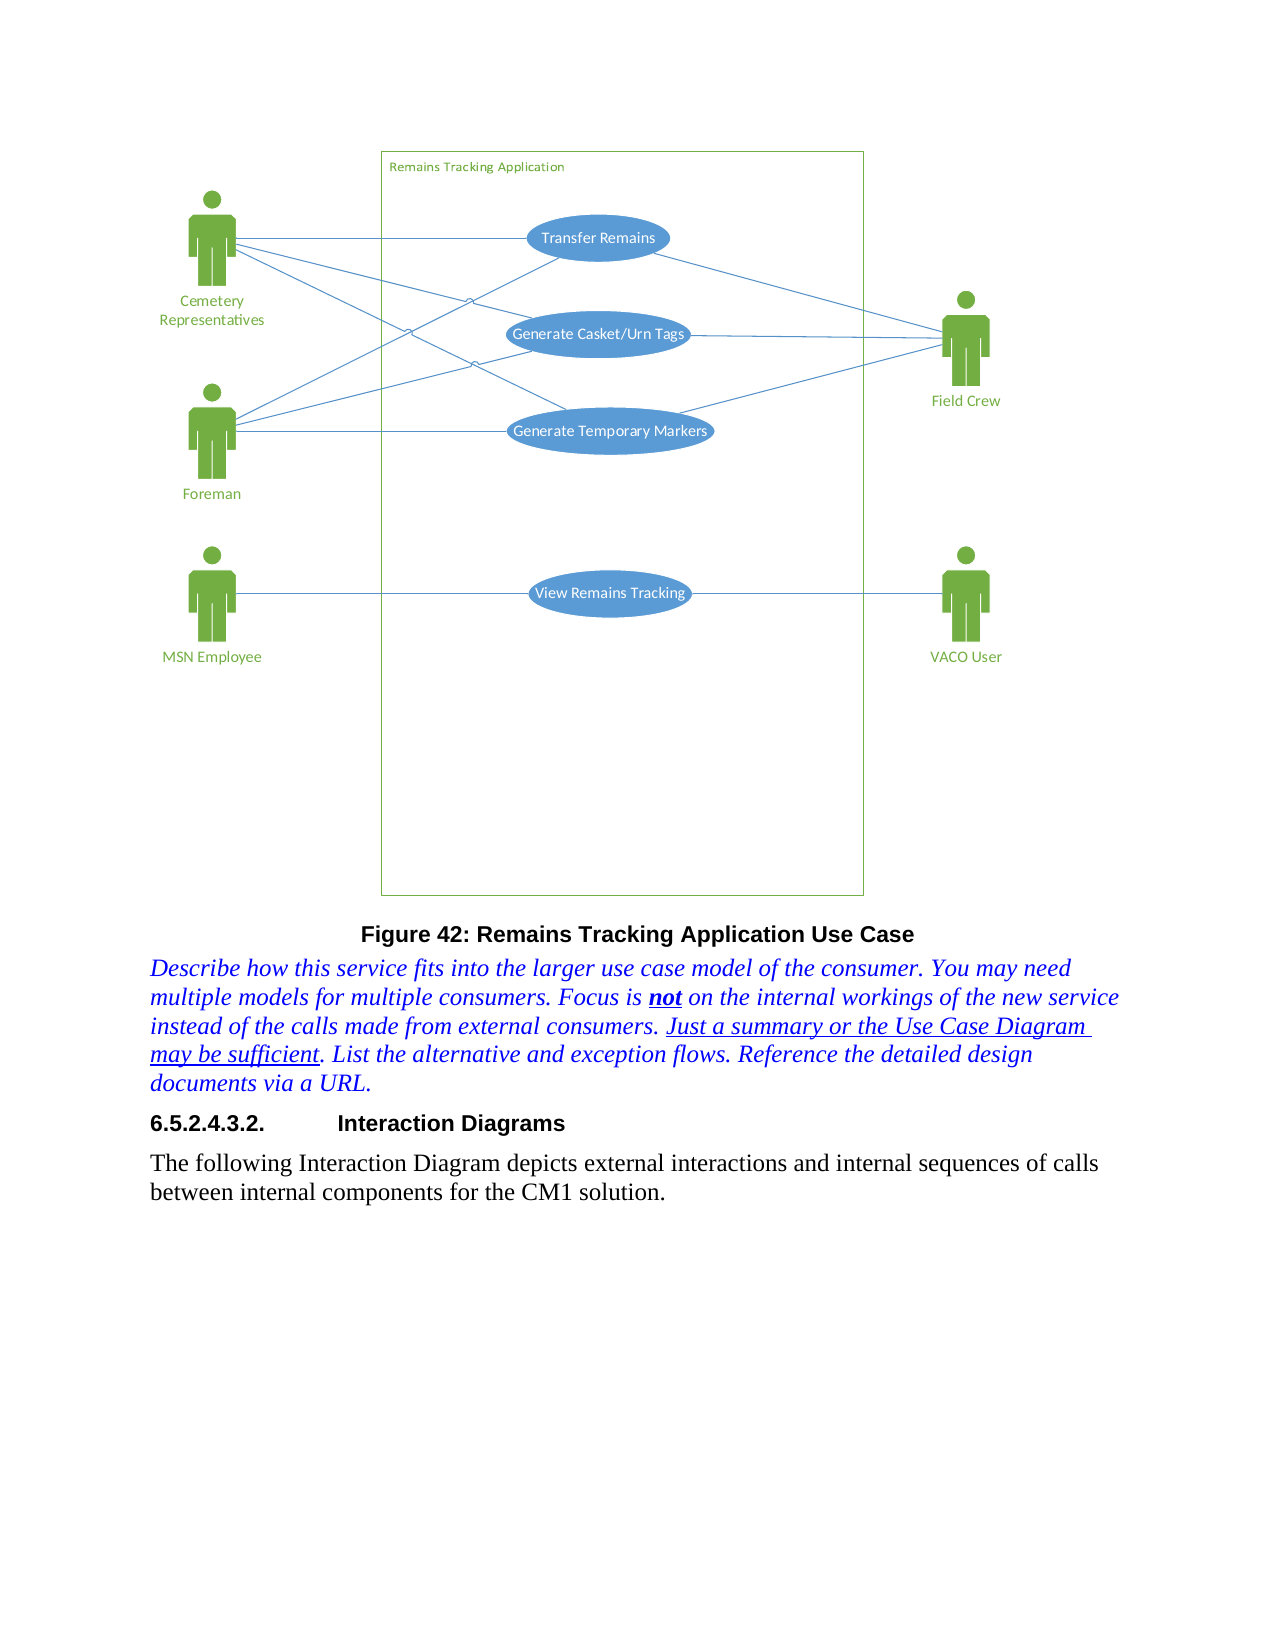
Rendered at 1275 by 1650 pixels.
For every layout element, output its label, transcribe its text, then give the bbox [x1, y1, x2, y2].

text Figure 42: Remains Tracking Application Use Case [150, 921, 1125, 947]
text Describe how this service fits into the larger use case model of the consumer. You may need multiple models for multiple consumers. Focus is not on the internal workings of the new service instead of the calls made from external consumers. Just a summary or the Use Case Diagram may be sufficient. List the alternative and exception flows. Reference the detailed design documents via a URL. [150, 953, 1125, 1097]
subtitle Interaction Diagrams [150, 1109, 1125, 1136]
text The following Interaction Diagram depicts external interactions and internal sequences of calls between internal components for the CM1 solution. [150, 1148, 1125, 1206]
